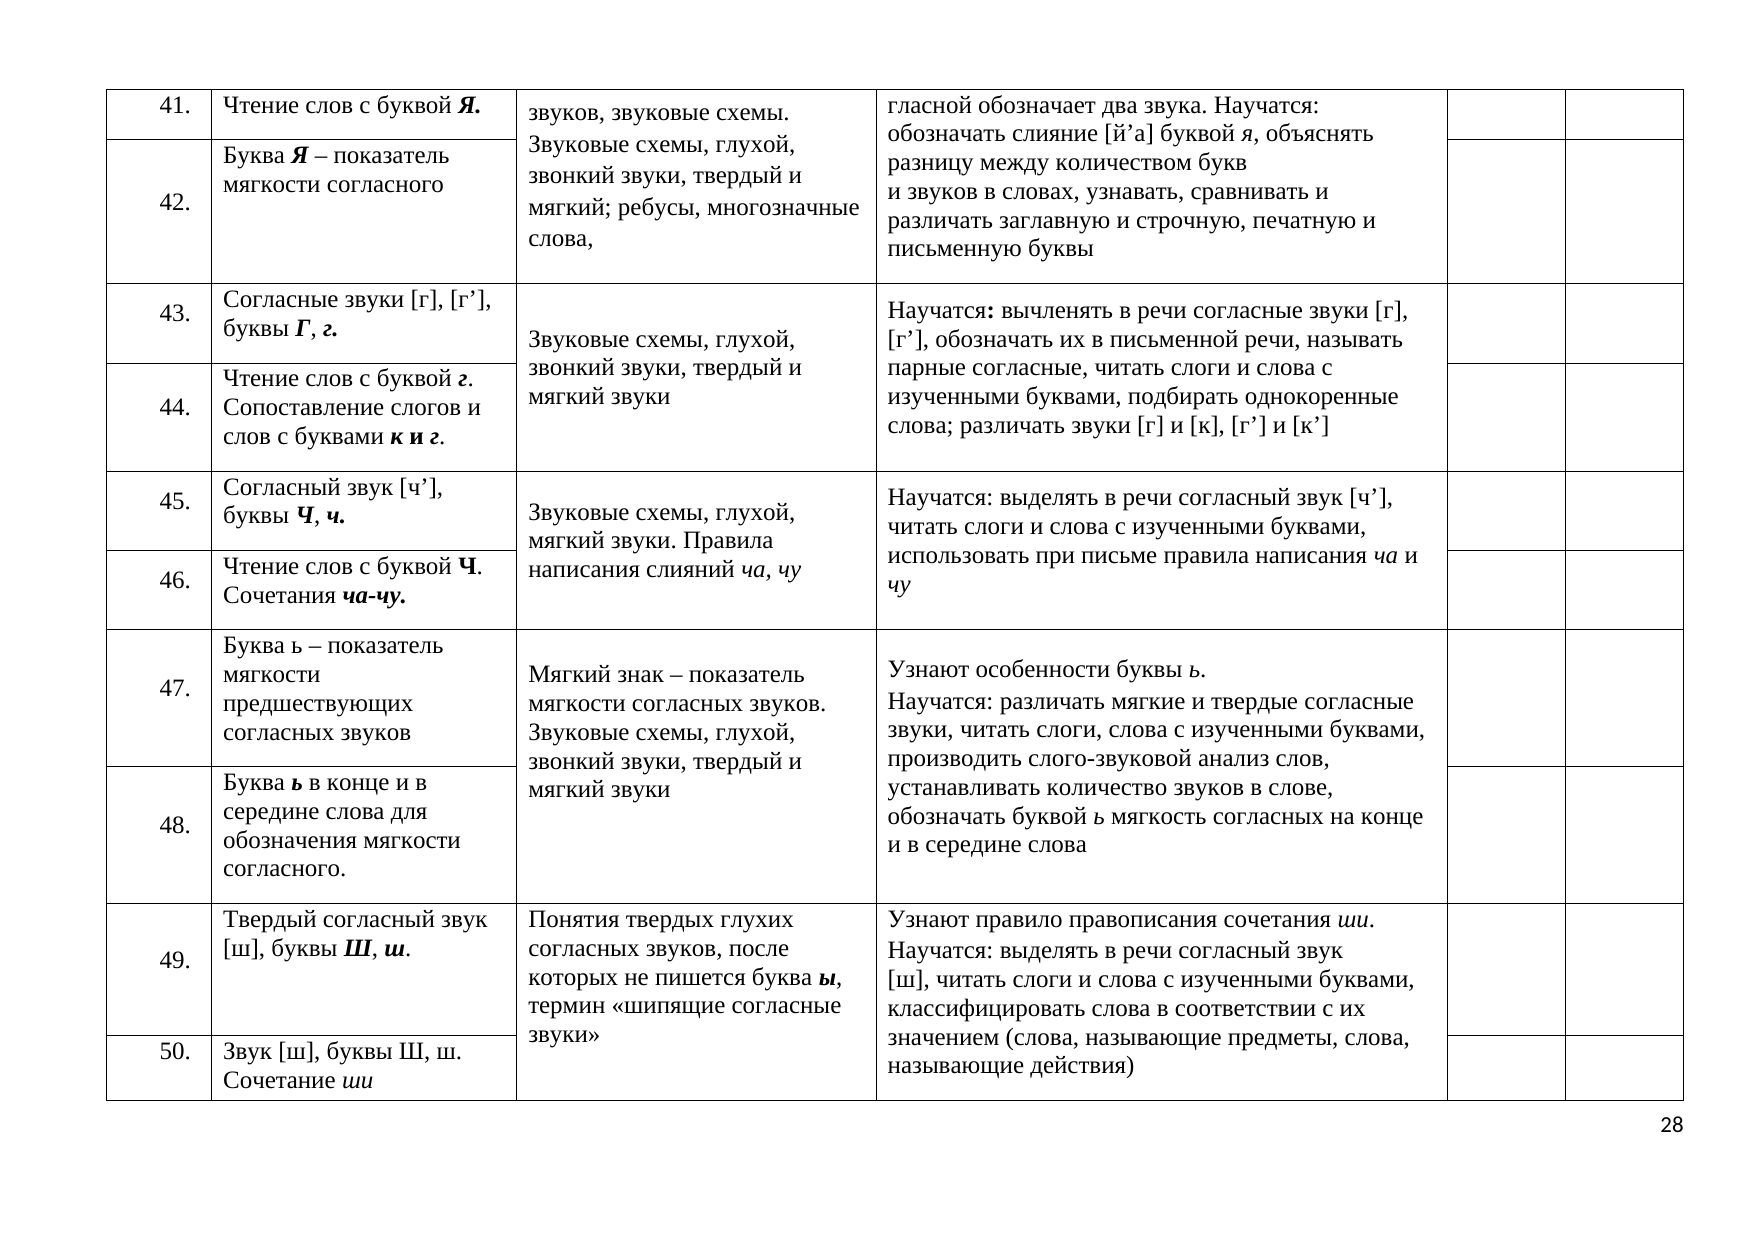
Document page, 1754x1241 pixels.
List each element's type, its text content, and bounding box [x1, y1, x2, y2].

table_cell Буква Я – показатель мягкости согласного [212, 140, 516, 283]
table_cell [877, 90, 1447, 283]
table_cell Твердый согласный звук [ш], буквы Ш, ш. [212, 904, 516, 1035]
table_cell Согласные звуки [г], [г’], буквы Г, г. [212, 284, 516, 362]
table_cell [107, 364, 211, 471]
table_cell [1448, 284, 1565, 362]
table_cell [1448, 364, 1565, 471]
table_cell [1448, 140, 1565, 283]
table_cell [1566, 551, 1683, 629]
table_cell Узнают правило правописания сочетания ши. Научатся: выделять в речи согласный звук [ш], читать слоги и слова с изученными буквами, классифицировать слова в соответствии с их значением (слова, называющие предметы, слова, называющие действия) [877, 904, 1447, 1100]
table_cell [107, 551, 211, 629]
table_cell Буква ь – показатель мягкости предшествующих согласных звуков [212, 630, 516, 766]
table_cell [1448, 551, 1565, 629]
table_cell [1566, 472, 1683, 550]
table_cell Научатся: вычленять в речи согласные звуки [г], [г’], обозначать их в письменной речи, называть парные согласные, читать слоги и слова с изученными буквами, подбирать однокоренные слова; различать звуки [г] и [к], [г’] и [к’] [877, 284, 1447, 471]
table_cell Понятия твердых глухих согласных звуков, после которых не пишется буква ы, термин «шипящие согласные звуки» [517, 904, 876, 1100]
table_cell [107, 904, 211, 1035]
table_cell [1566, 284, 1683, 362]
table_cell [107, 140, 211, 283]
table_cell [1566, 1036, 1683, 1100]
table_cell [1566, 904, 1683, 1035]
table_cell [107, 284, 211, 362]
table_cell Чтение слов с буквой Я. [212, 90, 516, 139]
table_cell Чтение слов с буквой Ч. Сочетания ча-чу. [212, 551, 516, 629]
table_cell Чтение слов с буквой г. Сопоставление слогов и слов с буквами к и г. [212, 364, 516, 471]
table_cell [107, 630, 211, 766]
table_cell [1448, 904, 1565, 1035]
table_cell [1566, 630, 1683, 766]
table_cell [517, 90, 876, 283]
table_cell Звуковые схемы, глухой, мягкий звуки. Правила написания слияний ча, чу [517, 472, 876, 629]
table_cell Научатся: выделять в речи согласный звук [ч’], читать слоги и слова с изученными буквами, использовать при письме правила написания ча и чу [877, 472, 1447, 629]
table_cell [1448, 90, 1565, 139]
table_cell Буква ь в конце и в середине слова для обозначения мягкости согласного. [212, 767, 516, 903]
table_cell [107, 1036, 211, 1100]
table_cell Узнают особенности буквы ь. Научатся: различать мягкие и твердые согласные звуки, читать слоги, слова с изученными буквами, производить слого-звуковой анализ слов, устанавливать количество звуков в слове, обозначать буквой ь мягкость согласных на конце и в середине слова [877, 630, 1447, 903]
table_cell [107, 90, 211, 139]
table_cell Мягкий знак – показатель мягкости согласных звуков. Звуковые схемы, глухой, звонкий звуки, твердый и мягкий звуки [517, 630, 876, 903]
table_cell [1566, 140, 1683, 283]
table_cell [1448, 1036, 1565, 1100]
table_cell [212, 1036, 516, 1100]
table_cell [107, 767, 211, 903]
table_cell [1448, 767, 1565, 903]
table_cell [107, 472, 211, 550]
table_cell [1566, 364, 1683, 471]
table_cell Согласный звук [ч’], буквы Ч, ч. [212, 472, 516, 550]
table_cell [1448, 472, 1565, 550]
table_cell [1448, 630, 1565, 766]
table_cell Звуковые схемы, глухой, звонкий звуки, твердый и мягкий звуки [517, 284, 876, 471]
table_cell [1566, 90, 1683, 139]
table_cell [1566, 767, 1683, 903]
